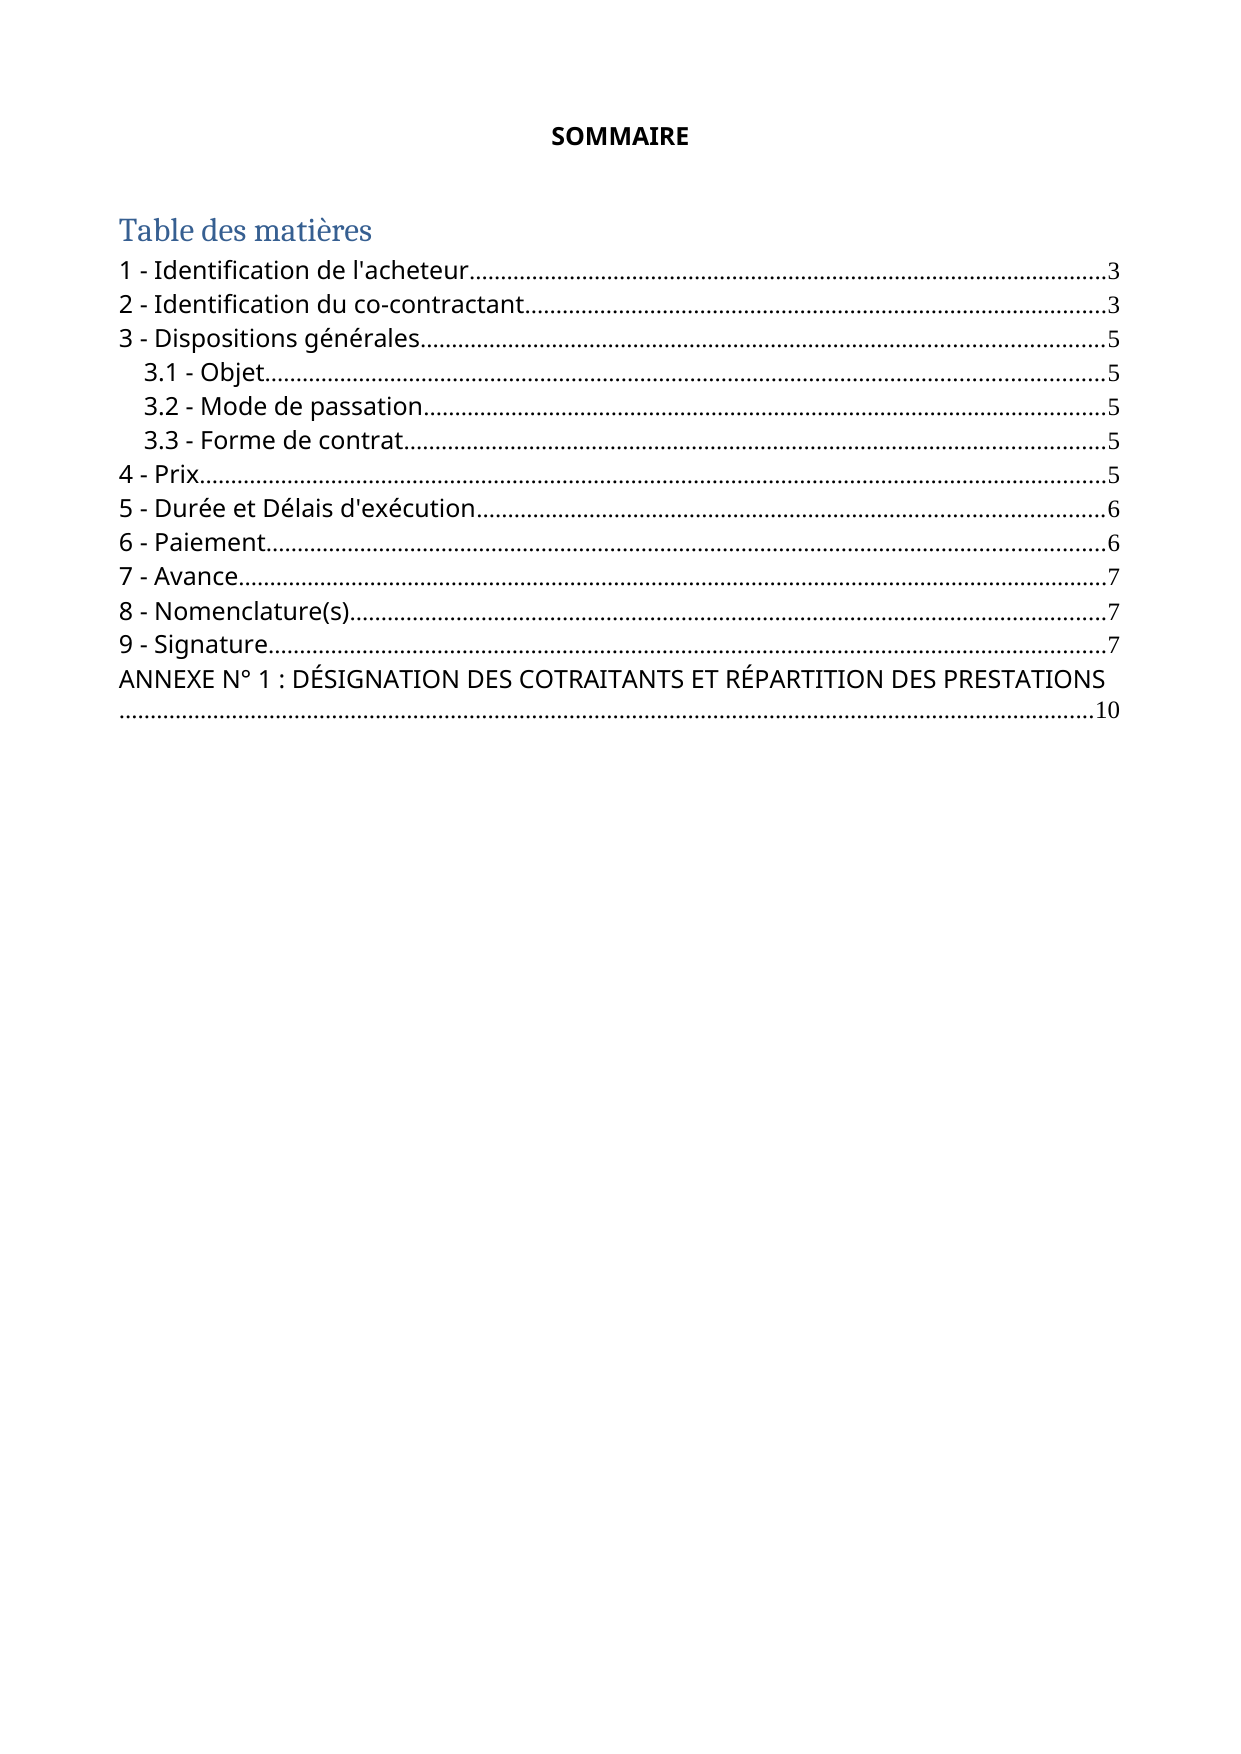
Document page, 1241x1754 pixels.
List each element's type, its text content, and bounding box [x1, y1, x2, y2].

text SOMMAIRE [119, 119, 1121, 153]
